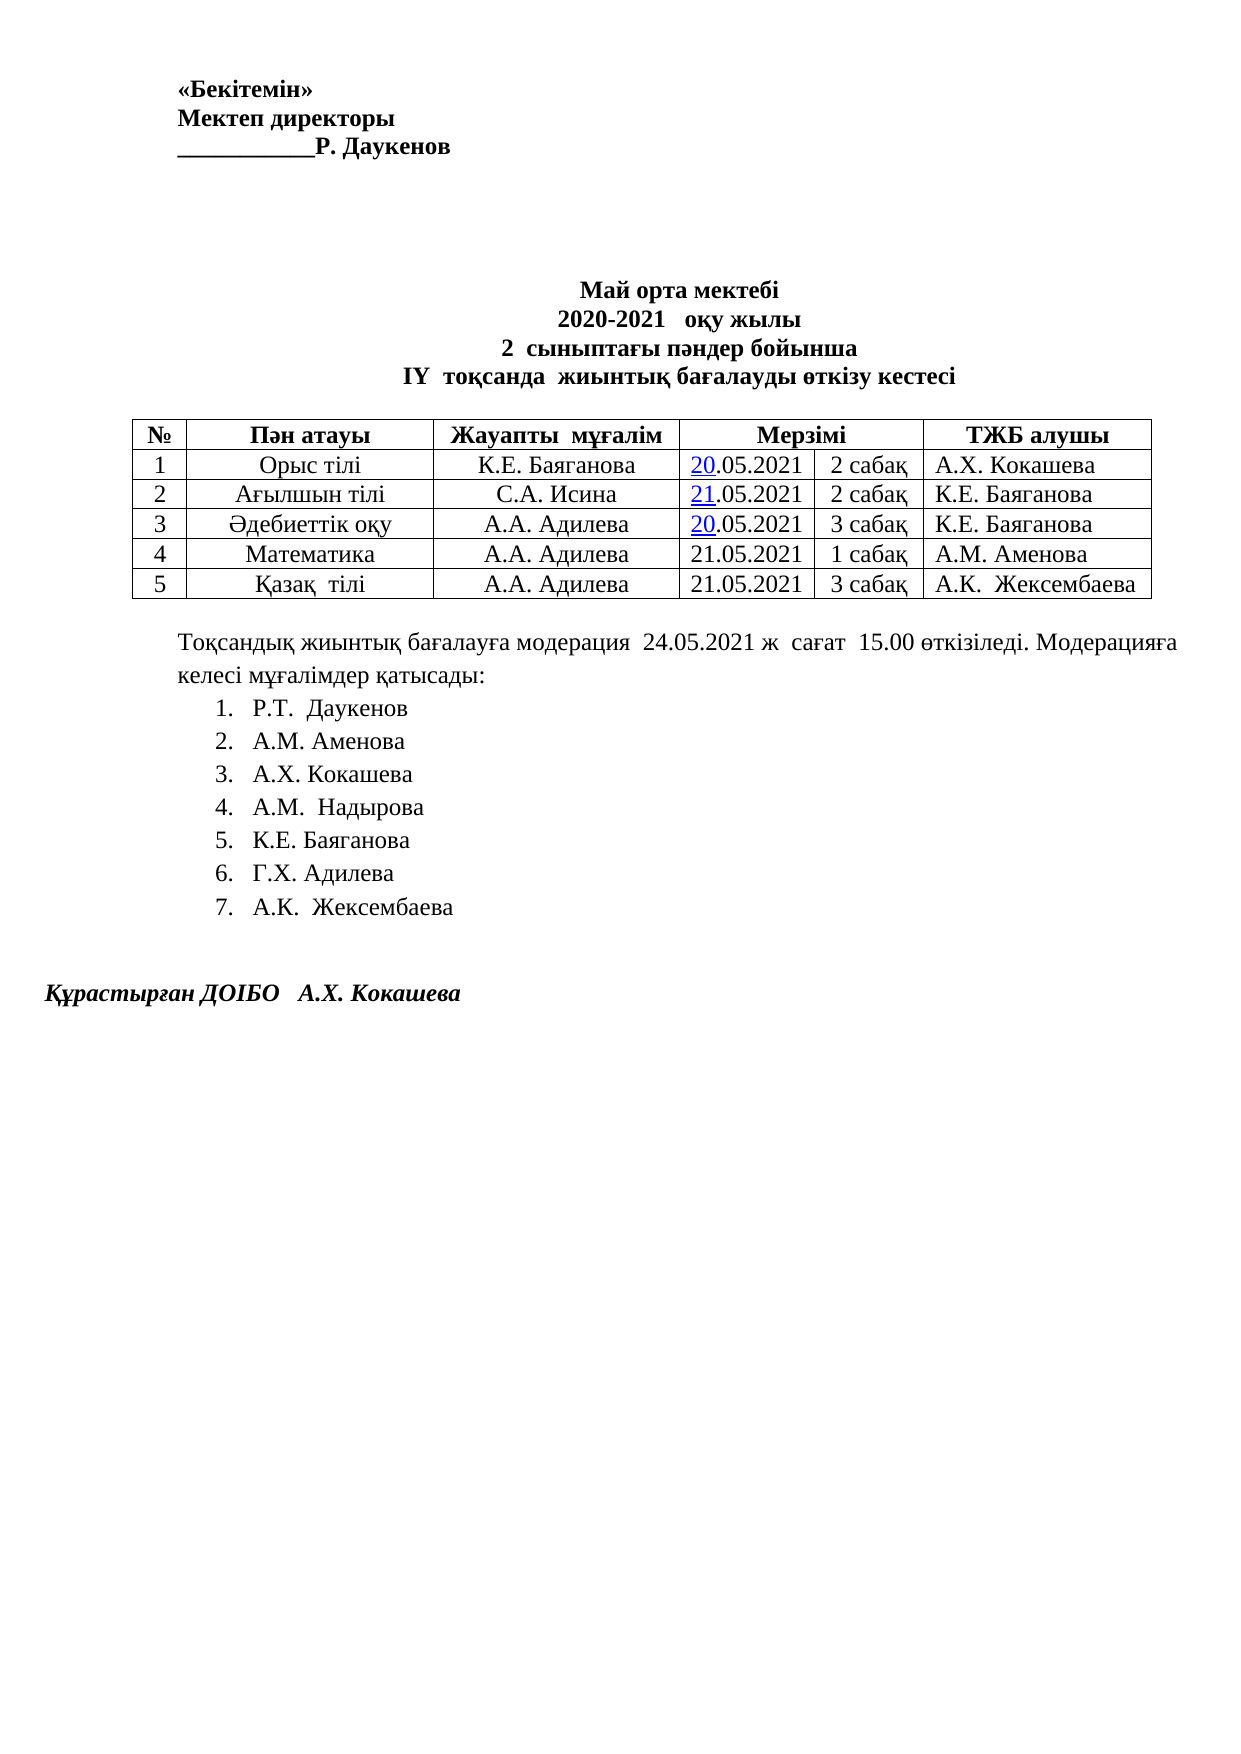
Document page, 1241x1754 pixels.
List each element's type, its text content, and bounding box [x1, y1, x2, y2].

list А.М. Надырова [215, 792, 1181, 821]
table_cell С.А. Исина [434, 480, 679, 508]
table_cell 3 [133, 509, 186, 538]
text 2 сыныптағы пәндер бойынша [177, 333, 1181, 361]
text Тоқсандық жиынтық бағалауға модерация 24.05.2021 ж сағат 15.00 өткізіледі. Модерацияға келесі мұғалімдер қатысады: [177, 627, 1181, 689]
table_cell 20.05.2021 [680, 450, 814, 478]
list Р.Т. Даукенов [215, 693, 1181, 722]
text Май орта мектебі [177, 275, 1181, 304]
text «Бекітемін» [177, 74, 1181, 103]
table_cell 3 сабақ [815, 509, 923, 538]
text ___________Р. Даукенов [177, 131, 1181, 160]
list А.М. Аменова [215, 726, 1181, 755]
table_cell А.А. Адилева [434, 569, 679, 598]
table_header Мерзімі [680, 420, 923, 449]
table_cell А.А. Адилева [434, 509, 679, 538]
table_cell Әдебиеттік оқу [187, 509, 433, 538]
table_cell 21.05.2021 [680, 569, 814, 598]
table_cell 3 сабақ [815, 569, 923, 598]
table_cell 21.05.2021 [680, 539, 814, 568]
table_cell К.Е. Баяганова [434, 450, 679, 478]
table_cell Математика [187, 539, 433, 568]
list К.Е. Баяганова [215, 826, 1181, 854]
text 2020-2021 оқу жылы [177, 304, 1181, 333]
table_cell 2 [133, 480, 186, 508]
table_cell А.А. Адилева [434, 539, 679, 568]
table_header № [133, 420, 186, 449]
table_cell 1 [133, 450, 186, 478]
table_cell 20.05.2021 [680, 509, 814, 538]
table_cell А.Х. Кокашева [924, 450, 1151, 478]
table_cell 5 [133, 569, 186, 598]
table_cell Қазақ тілі [187, 569, 433, 598]
table_cell 21.05.2021 [680, 480, 814, 508]
table_cell Орыс тілі [187, 450, 433, 478]
table_cell К.Е. Баяганова [924, 480, 1151, 508]
table_header Пән атауы [187, 420, 433, 449]
table_cell 4 [133, 539, 186, 568]
text Мектеп директоры [177, 103, 1181, 131]
list А.К. Жексембаева [215, 892, 1181, 920]
text Құрастырған ДОІБО А.Х. Кокашева [44, 978, 1181, 1007]
table_cell Ағылшын тілі [187, 480, 433, 508]
table_header Жауапты мұғалім [434, 420, 679, 449]
table_cell 2 сабақ [815, 480, 923, 508]
table_cell А.К. Жексембаева [924, 569, 1151, 598]
table_cell А.М. Аменова [924, 539, 1151, 568]
table_cell 1 сабақ [815, 539, 923, 568]
list А.Х. Кокашева [215, 759, 1181, 788]
list Г.Х. Адилева [215, 858, 1181, 887]
table_cell 2 сабақ [815, 450, 923, 478]
table_cell К.Е. Баяганова [924, 509, 1151, 538]
text ІҮ тоқсанда жиынтық бағалауды өткізу кестесі [177, 361, 1181, 390]
table_header ТЖБ алушы [924, 420, 1151, 449]
